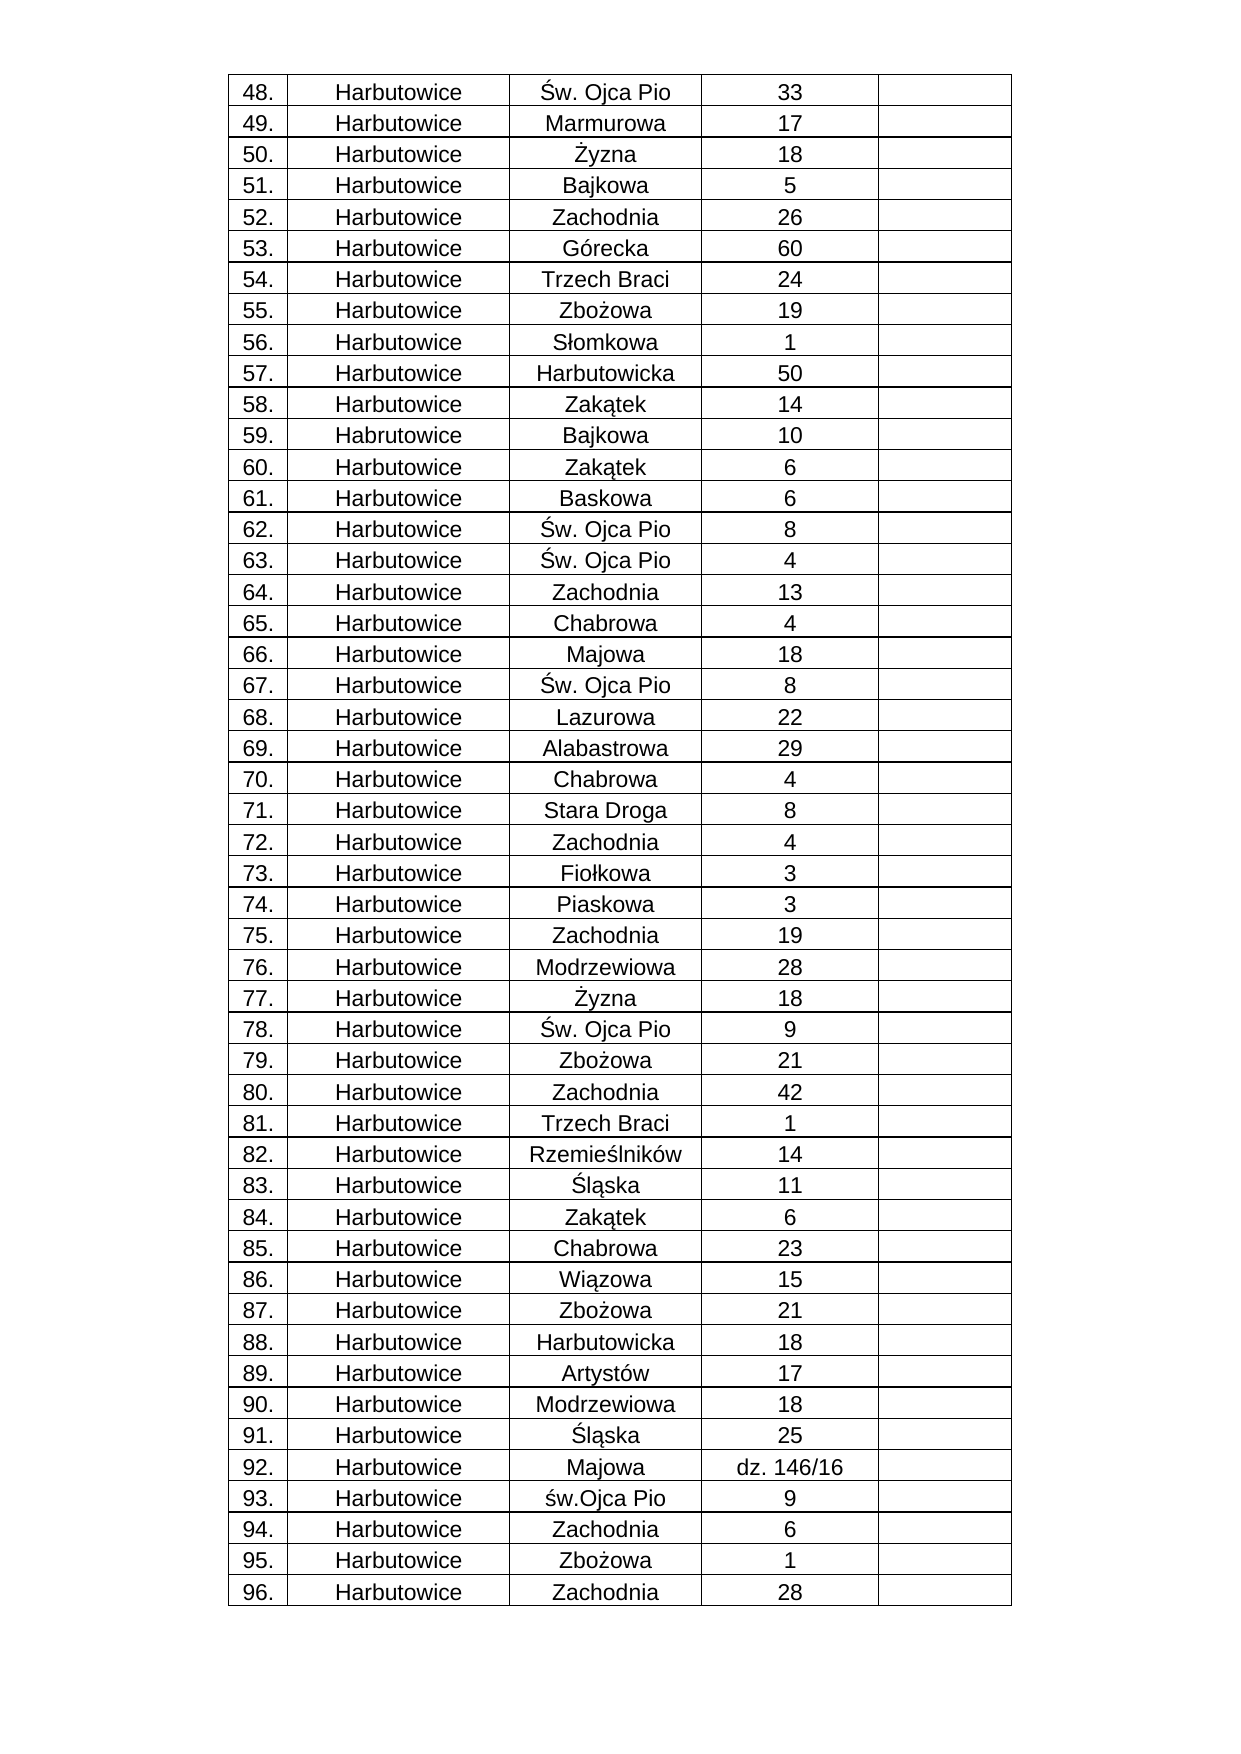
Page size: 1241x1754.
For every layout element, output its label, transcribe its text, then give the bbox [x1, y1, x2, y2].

table_cell Harbutowice [288, 825, 509, 855]
table_cell Modrzewiowa [510, 1388, 701, 1418]
table_cell 23 [702, 1231, 878, 1261]
table_cell [879, 1513, 1011, 1543]
table_cell 87. [229, 1294, 287, 1324]
table_cell [879, 763, 1011, 793]
table_cell Baskowa [510, 481, 701, 511]
table_cell Harbutowice [288, 1294, 509, 1324]
table_cell Harbutowice [288, 700, 509, 730]
table_cell 83. [229, 1169, 287, 1199]
table_cell Zakątek [510, 388, 701, 418]
table_cell Zachodnia [510, 575, 701, 605]
table_cell [879, 75, 1011, 105]
table_cell Zbożowa [510, 1294, 701, 1324]
table_cell Śląska [510, 1169, 701, 1199]
table_cell [879, 325, 1011, 355]
table_cell [879, 388, 1011, 418]
table_cell [879, 450, 1011, 480]
table_cell 78. [229, 1013, 287, 1043]
table_cell Harbutowice [288, 1138, 509, 1168]
table_cell 68. [229, 700, 287, 730]
table_cell [879, 138, 1011, 168]
table_cell 72. [229, 825, 287, 855]
table_cell 9 [702, 1013, 878, 1043]
table_cell Harbutowice [288, 1169, 509, 1199]
table_cell 25 [702, 1419, 878, 1449]
table_cell Majowa [510, 638, 701, 668]
table_cell Wiązowa [510, 1263, 701, 1293]
table_cell Zbożowa [510, 1044, 701, 1074]
table_cell 58. [229, 388, 287, 418]
table_cell 61. [229, 481, 287, 511]
table_cell 51. [229, 169, 287, 199]
table_cell Zachodnia [510, 1513, 701, 1543]
table_cell Fiołkowa [510, 856, 701, 886]
table_cell [879, 1138, 1011, 1168]
table_cell Harbutowice [288, 544, 509, 574]
table_cell [879, 1544, 1011, 1574]
table_cell Harbutowice [288, 1544, 509, 1574]
table_cell 17 [702, 1356, 878, 1386]
table_cell 70. [229, 763, 287, 793]
table_cell [879, 263, 1011, 293]
table_cell 54. [229, 263, 287, 293]
table_cell 94. [229, 1513, 287, 1543]
table_cell 48. [229, 75, 287, 105]
table_cell Trzech Braci [510, 263, 701, 293]
table_cell [879, 106, 1011, 136]
table_cell Zachodnia [510, 919, 701, 949]
table_cell 49. [229, 106, 287, 136]
table_cell Zbożowa [510, 1544, 701, 1574]
table_cell [879, 1294, 1011, 1324]
table_cell Harbutowice [288, 669, 509, 699]
table_cell [879, 169, 1011, 199]
table_cell Harbutowice [288, 1263, 509, 1293]
table_cell 50 [702, 356, 878, 386]
table_cell [879, 1169, 1011, 1199]
table_cell 3 [702, 856, 878, 886]
table_cell 67. [229, 669, 287, 699]
table_cell 17 [702, 106, 878, 136]
table_cell dz. 146/16 [702, 1450, 878, 1480]
table_cell Zbożowa [510, 294, 701, 324]
table_cell 59. [229, 419, 287, 449]
table_cell [879, 1263, 1011, 1293]
table_cell Harbutowice [288, 388, 509, 418]
table_cell 77. [229, 981, 287, 1011]
table_cell 14 [702, 388, 878, 418]
table_cell 5 [702, 169, 878, 199]
table_cell 89. [229, 1356, 287, 1386]
table_cell [879, 794, 1011, 824]
table_cell Harbutowice [288, 1575, 509, 1605]
table_cell 71. [229, 794, 287, 824]
table_cell [879, 1388, 1011, 1418]
table_cell Harbutowice [288, 981, 509, 1011]
table_cell 75. [229, 919, 287, 949]
table_cell [879, 1325, 1011, 1355]
table_cell Marmurowa [510, 106, 701, 136]
table_cell Harbutowice [288, 794, 509, 824]
table_cell 14 [702, 1138, 878, 1168]
table_cell 6 [702, 450, 878, 480]
table_cell 28 [702, 1575, 878, 1605]
table_cell 60 [702, 231, 878, 261]
table_cell Alabastrowa [510, 731, 701, 761]
table_cell Górecka [510, 231, 701, 261]
table_cell Zachodnia [510, 1075, 701, 1105]
table_cell Harbutowice [288, 1356, 509, 1386]
table_cell [879, 231, 1011, 261]
table_cell [879, 1044, 1011, 1074]
table_cell Harbutowice [288, 1450, 509, 1480]
table_cell 86. [229, 1263, 287, 1293]
table_cell [879, 731, 1011, 761]
table_cell 4 [702, 544, 878, 574]
table_cell 85. [229, 1231, 287, 1261]
table_cell [879, 856, 1011, 886]
table_cell 22 [702, 700, 878, 730]
table_cell 1 [702, 1106, 878, 1136]
table_cell Żyzna [510, 138, 701, 168]
table_cell Harbutowice [288, 888, 509, 918]
table_cell Harbutowice [288, 481, 509, 511]
table_cell 33 [702, 75, 878, 105]
table_cell [879, 294, 1011, 324]
table_cell 76. [229, 950, 287, 980]
table_cell Zachodnia [510, 1575, 701, 1605]
table_cell Chabrowa [510, 1231, 701, 1261]
table_cell Harbutowice [288, 1044, 509, 1074]
table_cell 53. [229, 231, 287, 261]
table_cell Harbutowice [288, 1419, 509, 1449]
table_cell Harbutowice [288, 75, 509, 105]
table_cell 28 [702, 950, 878, 980]
table_cell 18 [702, 138, 878, 168]
table_cell Harbutowice [288, 856, 509, 886]
table_cell Harbutowice [288, 169, 509, 199]
table_cell Harbutowice [288, 263, 509, 293]
table_cell 8 [702, 669, 878, 699]
table_cell 19 [702, 919, 878, 949]
table_cell 57. [229, 356, 287, 386]
table_cell [879, 1075, 1011, 1105]
table_cell Harbutowice [288, 763, 509, 793]
table_cell [879, 1231, 1011, 1261]
table_cell Harbutowice [288, 513, 509, 543]
table_cell 56. [229, 325, 287, 355]
table_cell 6 [702, 481, 878, 511]
table_cell 73. [229, 856, 287, 886]
table_cell 29 [702, 731, 878, 761]
table_cell [879, 1575, 1011, 1605]
table_cell Św. Ojca Pio [510, 75, 701, 105]
table_cell Św. Ojca Pio [510, 1013, 701, 1043]
table_cell 90. [229, 1388, 287, 1418]
table_cell 93. [229, 1481, 287, 1511]
table_cell 26 [702, 200, 878, 230]
table_cell [879, 825, 1011, 855]
table_cell Harbutowice [288, 1013, 509, 1043]
table_cell 64. [229, 575, 287, 605]
table_cell Harbutowice [288, 731, 509, 761]
table_cell [879, 200, 1011, 230]
table_cell Harbutowice [288, 1481, 509, 1511]
table_cell Żyzna [510, 981, 701, 1011]
table_cell Bajkowa [510, 169, 701, 199]
table_cell Zachodnia [510, 825, 701, 855]
table_cell Zakątek [510, 1200, 701, 1230]
table_cell Harbutowice [288, 638, 509, 668]
table_cell [879, 919, 1011, 949]
table_cell Harbutowice [288, 575, 509, 605]
table_cell 84. [229, 1200, 287, 1230]
table_cell 8 [702, 794, 878, 824]
table_cell 6 [702, 1200, 878, 1230]
table_cell 21 [702, 1294, 878, 1324]
table_cell Habrutowice [288, 419, 509, 449]
table_cell [879, 513, 1011, 543]
table_cell Harbutowice [288, 106, 509, 136]
table_cell Harbutowice [288, 1231, 509, 1261]
table_cell [879, 1450, 1011, 1480]
table_cell [879, 638, 1011, 668]
table_cell Piaskowa [510, 888, 701, 918]
table_cell Chabrowa [510, 763, 701, 793]
table_cell [879, 1106, 1011, 1136]
table_cell 18 [702, 638, 878, 668]
table_cell 79. [229, 1044, 287, 1074]
table_cell [879, 575, 1011, 605]
table_cell Harbutowice [288, 950, 509, 980]
table_cell Harbutowice [288, 231, 509, 261]
table_cell Św. Ojca Pio [510, 513, 701, 543]
table_cell 10 [702, 419, 878, 449]
table_cell Słomkowa [510, 325, 701, 355]
table_cell [879, 356, 1011, 386]
table_cell Harbutowice [288, 1388, 509, 1418]
table_cell [879, 669, 1011, 699]
table_cell 55. [229, 294, 287, 324]
table_cell [879, 888, 1011, 918]
table_cell 9 [702, 1481, 878, 1511]
table_cell 60. [229, 450, 287, 480]
table_cell 95. [229, 1544, 287, 1574]
table_cell Harbutowice [288, 294, 509, 324]
table_cell 6 [702, 1513, 878, 1543]
table_cell Zachodnia [510, 200, 701, 230]
table_cell Harbutowice [288, 138, 509, 168]
table_cell 18 [702, 1388, 878, 1418]
table_cell 24 [702, 263, 878, 293]
table_cell 18 [702, 1325, 878, 1355]
table_cell [879, 419, 1011, 449]
table_cell Chabrowa [510, 606, 701, 636]
table_cell Św. Ojca Pio [510, 544, 701, 574]
table_cell św.Ojca Pio [510, 1481, 701, 1511]
table_cell 52. [229, 200, 287, 230]
table_cell Trzech Braci [510, 1106, 701, 1136]
table_cell Śląska [510, 1419, 701, 1449]
table_cell 69. [229, 731, 287, 761]
table_cell 82. [229, 1138, 287, 1168]
table_cell Artystów [510, 1356, 701, 1386]
table_cell Harbutowice [288, 1513, 509, 1543]
table_cell [879, 481, 1011, 511]
table_cell 3 [702, 888, 878, 918]
table_cell 80. [229, 1075, 287, 1105]
table_cell [879, 1481, 1011, 1511]
table_cell Harbutowicka [510, 1325, 701, 1355]
table_cell 74. [229, 888, 287, 918]
table_cell Rzemieślników [510, 1138, 701, 1168]
table_cell [879, 1419, 1011, 1449]
table_cell 13 [702, 575, 878, 605]
table_cell Modrzewiowa [510, 950, 701, 980]
table_cell [879, 700, 1011, 730]
table_cell Harbutowice [288, 200, 509, 230]
table_cell Harbutowice [288, 450, 509, 480]
table_cell 42 [702, 1075, 878, 1105]
table_cell 4 [702, 606, 878, 636]
table_cell 91. [229, 1419, 287, 1449]
table_cell Harbutowice [288, 1200, 509, 1230]
table_cell 4 [702, 763, 878, 793]
table_cell [879, 1200, 1011, 1230]
table_cell Majowa [510, 1450, 701, 1480]
table_cell 18 [702, 981, 878, 1011]
table_cell [879, 950, 1011, 980]
table_cell Bajkowa [510, 419, 701, 449]
table_cell Harbutowice [288, 606, 509, 636]
table_cell 62. [229, 513, 287, 543]
table_cell [879, 1013, 1011, 1043]
table_cell Harbutowice [288, 1325, 509, 1355]
table_cell Harbutowice [288, 325, 509, 355]
table_cell Zakątek [510, 450, 701, 480]
table_cell Harbutowice [288, 1075, 509, 1105]
table_cell 19 [702, 294, 878, 324]
table_cell 1 [702, 1544, 878, 1574]
table_cell Harbutowice [288, 356, 509, 386]
table_cell 15 [702, 1263, 878, 1293]
table_cell 63. [229, 544, 287, 574]
table_cell Harbutowice [288, 919, 509, 949]
table_cell Harbutowice [288, 1106, 509, 1136]
table_cell 4 [702, 825, 878, 855]
table_cell 81. [229, 1106, 287, 1136]
table_cell 65. [229, 606, 287, 636]
table_cell 8 [702, 513, 878, 543]
table_cell [879, 1356, 1011, 1386]
table_cell Stara Droga [510, 794, 701, 824]
table_cell Św. Ojca Pio [510, 669, 701, 699]
table_cell [879, 606, 1011, 636]
table_cell Harbutowicka [510, 356, 701, 386]
table_cell 96. [229, 1575, 287, 1605]
table_cell 1 [702, 325, 878, 355]
table_cell 66. [229, 638, 287, 668]
table_cell [879, 981, 1011, 1011]
table_cell 50. [229, 138, 287, 168]
table_cell 92. [229, 1450, 287, 1480]
table_cell 21 [702, 1044, 878, 1074]
table_cell 11 [702, 1169, 878, 1199]
table_cell [879, 544, 1011, 574]
table_cell 88. [229, 1325, 287, 1355]
table_cell Lazurowa [510, 700, 701, 730]
